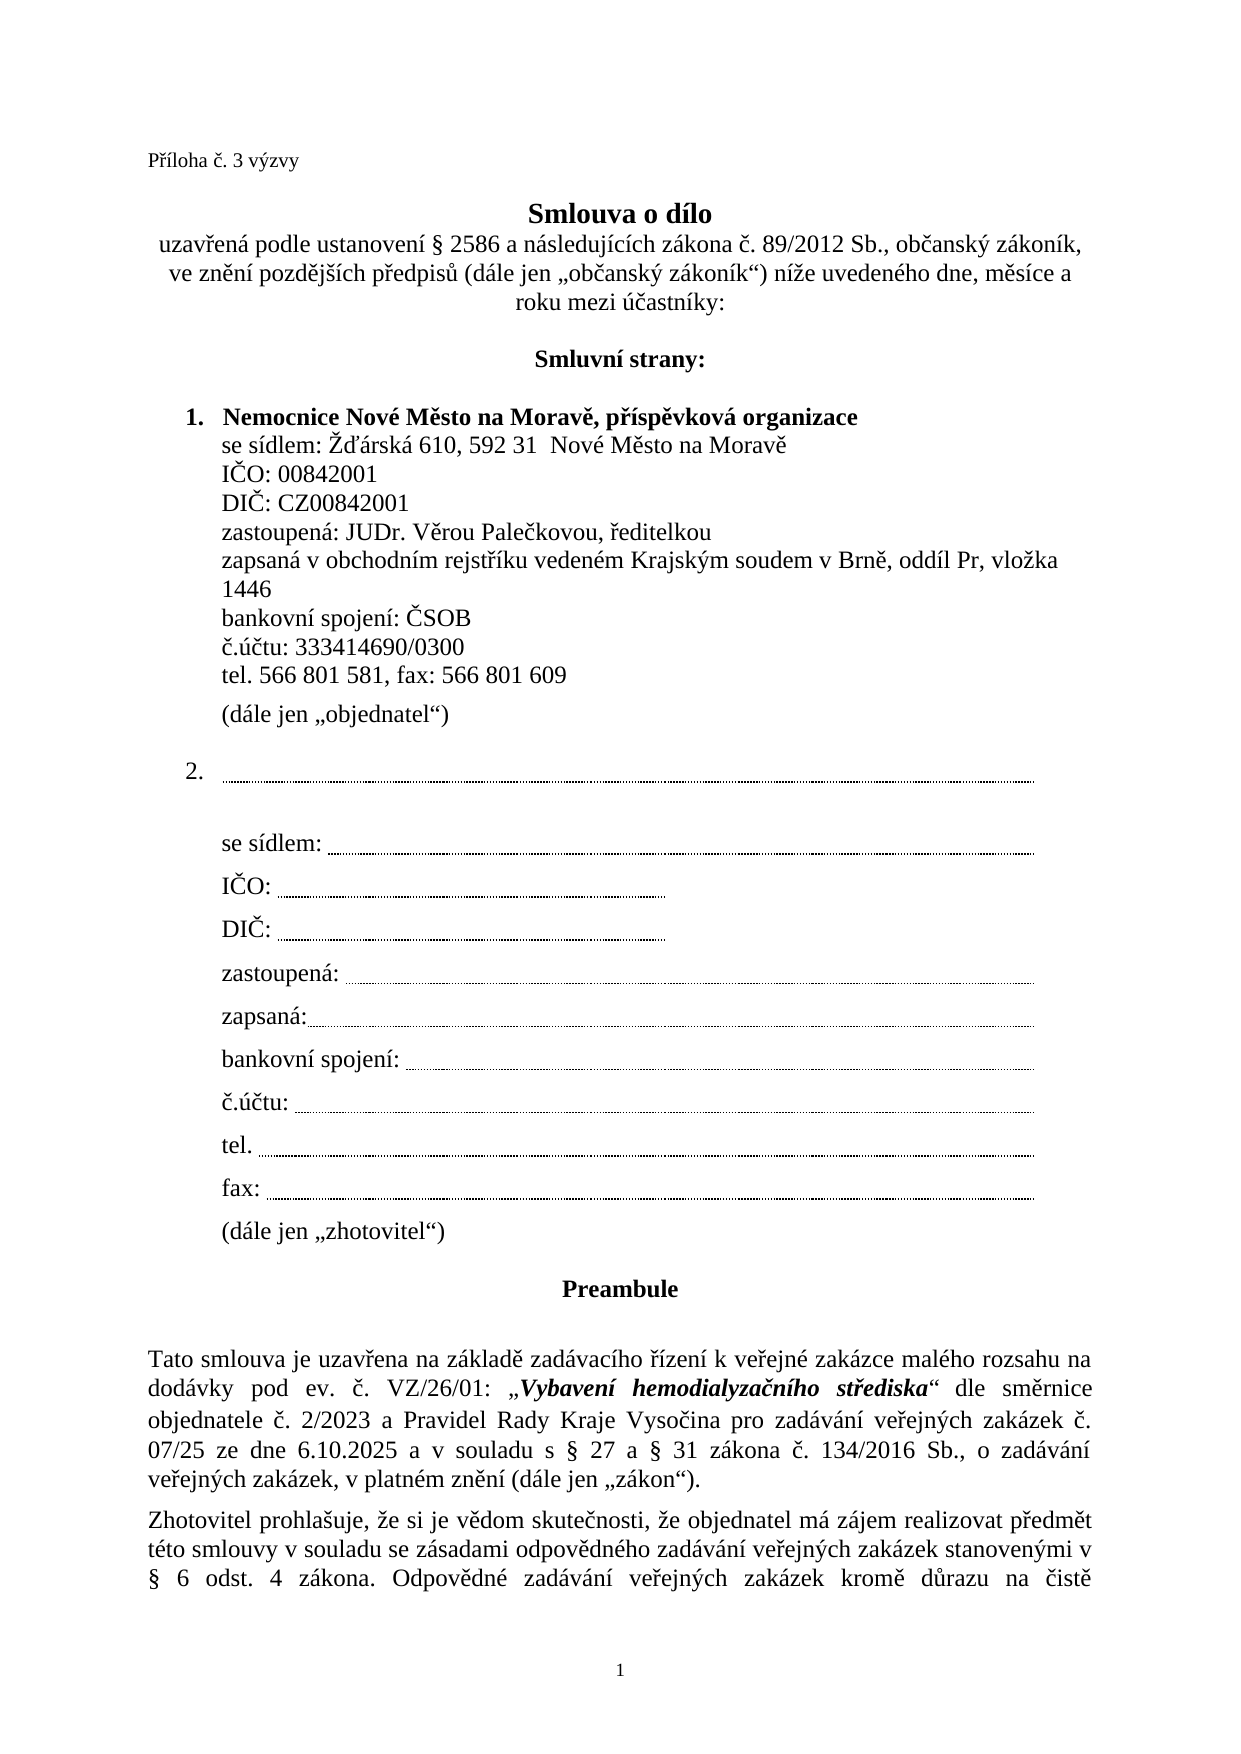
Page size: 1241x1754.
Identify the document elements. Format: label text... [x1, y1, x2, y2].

text IČO: 00842001 [221, 459, 1093, 488]
text Smlouva o dílo [148, 196, 1093, 229]
text se sídlem: [221, 828, 1093, 857]
text zapsaná: [221, 1001, 1093, 1029]
text Tato smlouva je uzavřena na základě zadávacího řízení k veřejné zakázce malého rozsahu na dodávky pod ev. č. VZ/26/01: „Vybavení hemodialyzačního střediska“ dle směrnice objednatele č. 2/2023 a Pravidel Rady Kraje Vysočina pro zadávání veřejných zakázek č. 07/25 ze dne 6.10.2025 a v souladu s § 27 a § 31 zákona č. 134/2016 Sb., o zadávání veřejných zakázek, v platném znění (dále jen „zákon“). [148, 1344, 1093, 1493]
text DIČ: [221, 914, 1093, 943]
text č.účtu: 333414690/0300 [221, 632, 1093, 661]
text (dále jen „objednatel“) [221, 699, 1093, 728]
text uzavřená podle ustanovení § následujících zákona č. 89/2012 Sb., občanský zákoník, ve znění pozdějších předpisů (dále jen „občanský zákoník“) níže uvedeného dne, měsíce a roku mezi účastníky: [148, 229, 1093, 316]
text IČO: [221, 871, 1093, 900]
text tel. 566 801 581, fax: 566 801 609 [221, 661, 1093, 689]
text zapsaná v obchodním rejstříku vedeném Krajským soudem v Brně, oddíl Pr, vložka 1446 [221, 546, 1093, 603]
text se sídlem: Žďárská 610, 592 31 Nové Město na Moravě [221, 431, 1093, 459]
text tel. [221, 1130, 1093, 1159]
text Preambule [148, 1274, 1093, 1303]
text DIČ: CZ00842001 [221, 488, 1093, 517]
text zastoupená: JUDr. Věrou Palečkovou, ředitelkou [221, 517, 1093, 546]
text (dále jen „zhotovitel“) [221, 1216, 1093, 1245]
text bankovní spojení: ČSOB [221, 603, 1093, 632]
text fax: [221, 1173, 1093, 1202]
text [148, 1505, 1093, 1592]
text Příloha č. 3 výzvy [148, 148, 1093, 172]
text zastoupená: [221, 958, 1093, 986]
text bankovní spojení: [221, 1044, 1093, 1073]
text Smluvní strany: [148, 344, 1093, 373]
list Nemocnice Nové Město na Moravě, příspěvková organizace [185, 402, 1093, 431]
text č.účtu: [221, 1087, 1093, 1116]
